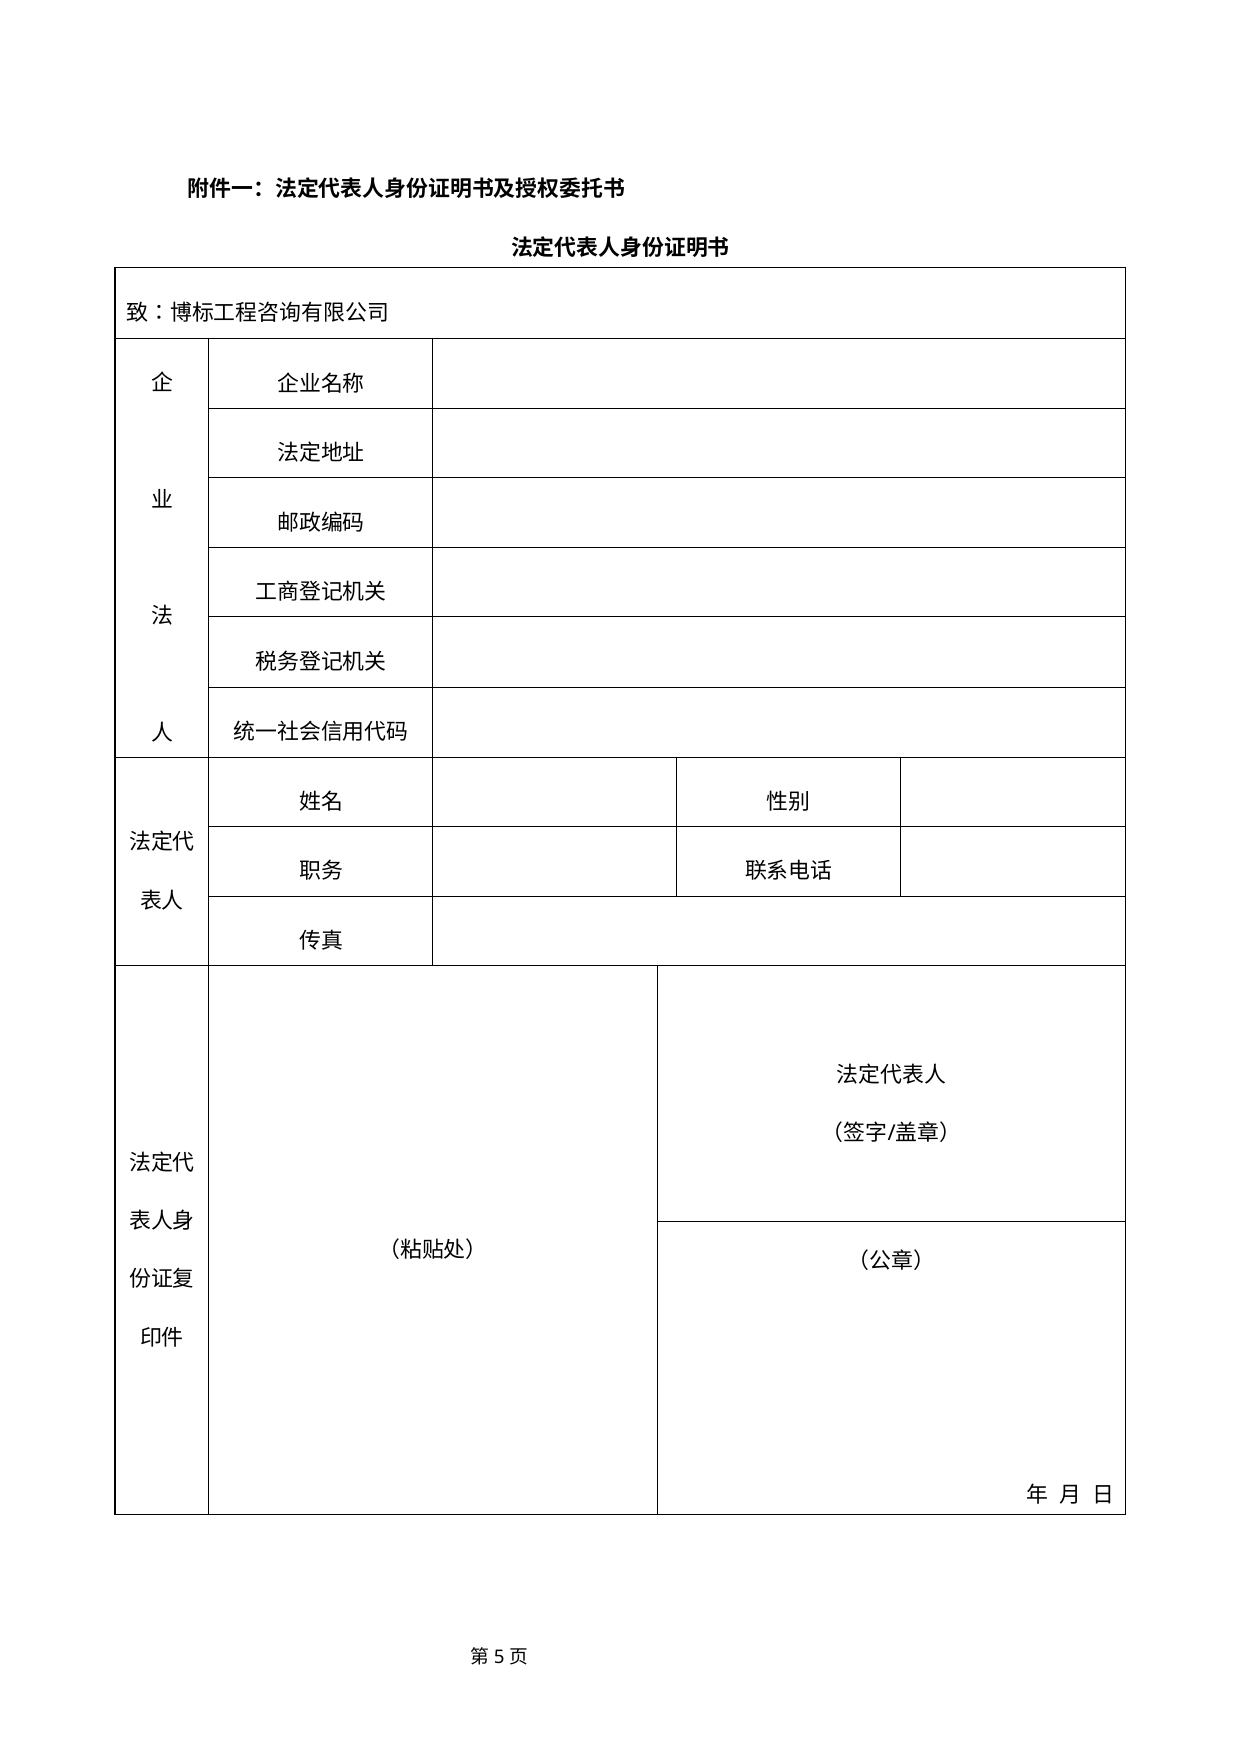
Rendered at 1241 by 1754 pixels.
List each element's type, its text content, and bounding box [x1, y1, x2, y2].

table_cell （粘贴处） [209, 966, 657, 1514]
table_cell 邮政编码 [209, 478, 432, 547]
table_cell 姓名 [209, 758, 432, 826]
table_cell [433, 478, 1125, 547]
table_cell [901, 758, 1125, 826]
table_cell 企业名称 [209, 339, 432, 408]
table_cell [433, 897, 1125, 965]
table_cell 税务登记机关 [209, 617, 432, 687]
table_cell [433, 758, 676, 826]
table_header 致：博标工程咨询有限公司 [116, 268, 1125, 338]
table_cell 职务 [209, 827, 432, 896]
table_cell [901, 827, 1125, 896]
text 附件一：法定代表人身份证明书及授权委托书 [187, 150, 1053, 208]
table_cell 法定代表人身份证复印件 [116, 966, 208, 1514]
table_cell [433, 409, 1125, 477]
subtitle 法定代表人身份证明书 [187, 208, 1053, 267]
table_cell [433, 339, 1125, 408]
table_cell 传真 [209, 897, 432, 965]
table_cell 法定代表人 [116, 758, 208, 965]
table_cell 法定地址 [209, 409, 432, 477]
table_cell 性别 [677, 758, 900, 826]
table_cell 法定代表人 （签字/盖章） [658, 966, 1125, 1221]
table_cell 联系电话 [677, 827, 900, 896]
table_cell 工商登记机关 [209, 548, 432, 616]
table_cell （公章） 年 月 日 [658, 1222, 1125, 1514]
table_cell [433, 548, 1125, 616]
table_cell [433, 688, 1125, 757]
table_cell 企 业 法 人 [116, 339, 208, 757]
table_cell [433, 617, 1125, 687]
table_cell 统一社会信用代码 [209, 688, 432, 757]
table_cell [433, 827, 676, 896]
